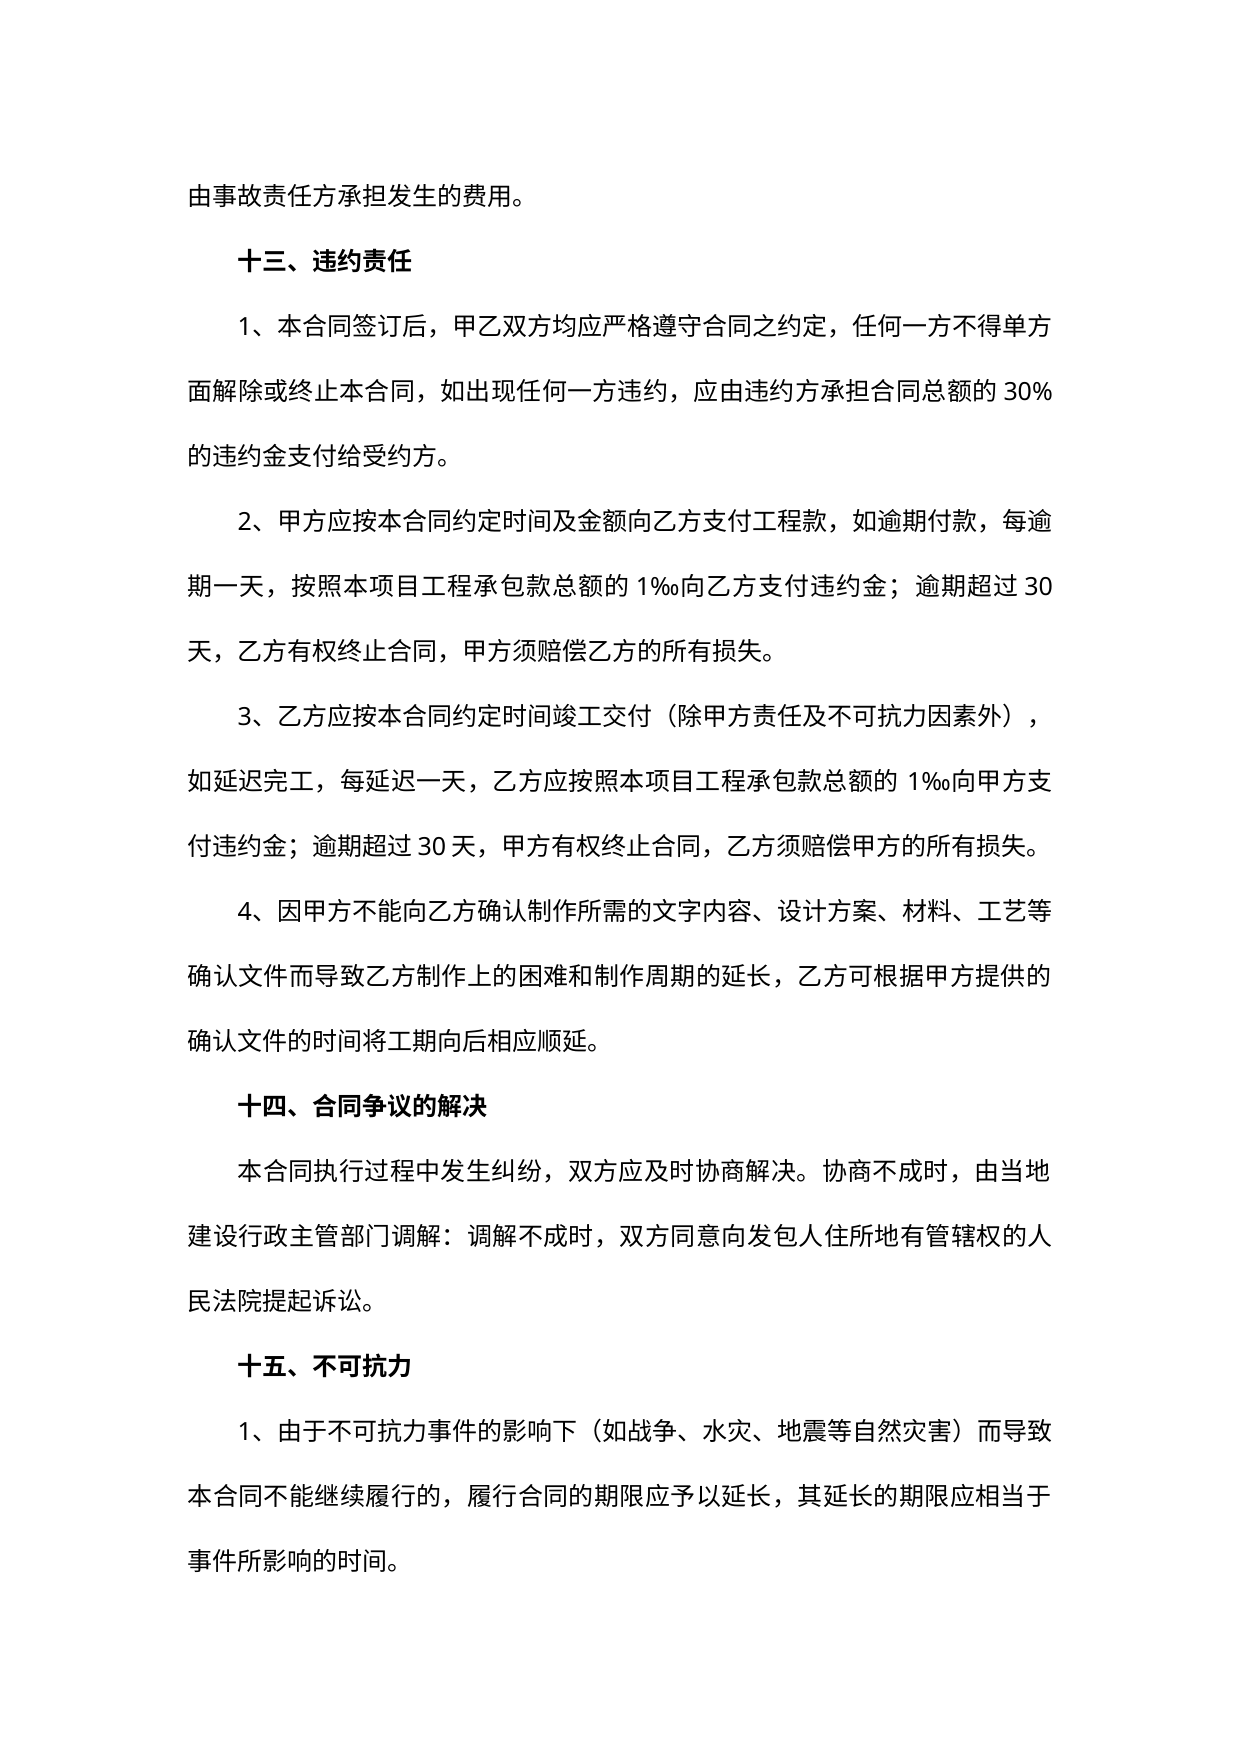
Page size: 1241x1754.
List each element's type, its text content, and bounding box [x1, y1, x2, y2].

text 3、乙方应按本合同约定时间竣工交付（除甲方责任及不可抗力因素外），如延迟完工，每延迟一天，乙方应按照本项目工程承包款总额的1‰向甲方支付违约金；逾期超过30天，甲方有权终止合同，乙方须赔偿甲方的所有损失。 [187, 682, 1053, 877]
text 2、甲方应按本合同约定时间及金额向乙方支付工程款，如逾期付款，每逾期一天，按照本项目工程承包款总额的1‰向乙方支付违约金；逾期超过30天，乙方有权终止合同，甲方须赔偿乙方的所有损失。 [187, 487, 1053, 682]
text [187, 162, 1053, 227]
text 十三、违约责任 [187, 227, 1053, 292]
text 十五、不可抗力 [187, 1332, 1053, 1397]
text 4、因甲方不能向乙方确认制作所需的文字内容、设计方案、材料、工艺等确认文件而导致乙方制作上的困难和制作周期的延长，乙方可根据甲方提供的确认文件的时间将工期向后相应顺延。 [187, 877, 1053, 1072]
text 本合同执行过程中发生纠纷，双方应及时协商解决。协商不成时，由当地建设行政主管部门调解：调解不成时，双方同意向发包人住所地有管辖权的人民法院提起诉讼。 [187, 1137, 1053, 1332]
text 1、由于不可抗力事件的影响下（如战争、水灾、地震等自然灾害）而导致本合同不能继续履行的，履行合同的期限应予以延长，其延长的期限应相当于事件所影响的时间。 [187, 1397, 1053, 1592]
text 1、本合同签订后，甲乙双方均应严格遵守合同之约定，任何一方不得单方面解除或终止本合同，如出现任何一方违约，应由违约方承担合同总额的30%的违约金支付给受约方。 [187, 292, 1053, 487]
text 十四、合同争议的解决 [187, 1072, 1053, 1137]
